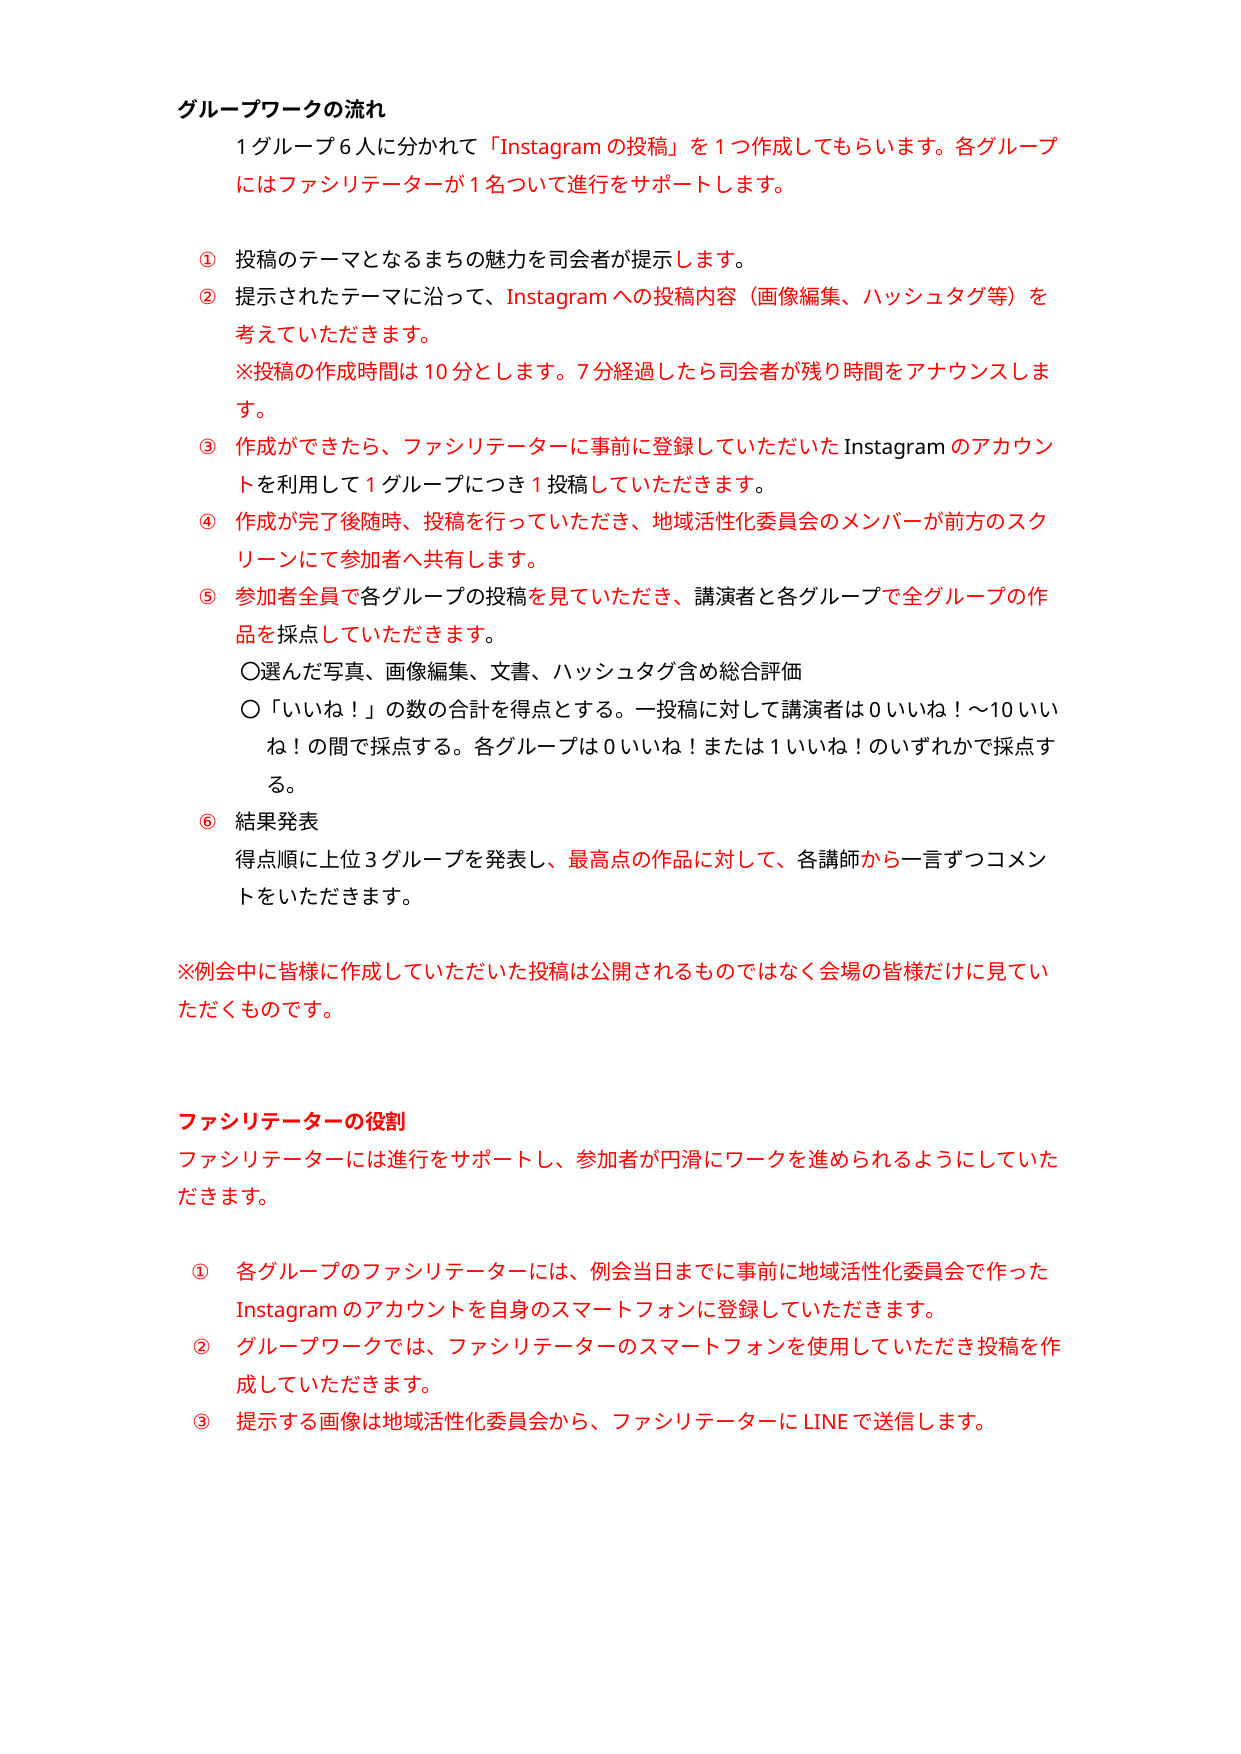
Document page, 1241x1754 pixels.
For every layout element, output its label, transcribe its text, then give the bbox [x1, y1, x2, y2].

list 提示する画像は地域活性化委員会から、ファシリテーターにLINEで送信します。 [192, 1402, 1063, 1439]
text 〇選んだ写真、画像編集、文書、ハッシュタグ含め総合評価 [177, 652, 1063, 689]
list グループワークでは、ファシリテーターのスマートフォンを使用していただき投稿を作成していただきます。 [192, 1327, 1063, 1402]
list 提示されたテーマに沿って、Instagramへの投稿内容（画像編集、ハッシュタグ等）を考えていただきます。 [198, 277, 1063, 352]
list 得点順に上位3グループを発表し、最高点の作品に対して、各講師から一言ずつコメントをいただきます。 [236, 839, 1063, 914]
list 結果発表 [198, 802, 1063, 839]
text ファシリテーターには進行をサポートし、参加者が円滑にワークを進められるようにしていただきます。 [177, 1139, 1063, 1214]
text ファシリテーターの役割 [177, 1102, 1063, 1139]
list 作成ができたら、ファシリテーターに事前に登録していただいたInstagramのアカウントを利用して1グループにつき1投稿していただきます。 [198, 427, 1063, 502]
list ※投稿の作成時間は10分とします。7分経過したら司会者が残り時間をアナウンスします。 [236, 352, 1063, 427]
text グループワークの流れ [177, 89, 1063, 127]
list 投稿のテーマとなるまちの魅力を司会者が提示します。 [198, 239, 1063, 277]
text 〇「いいね！」の数の合計を得点とする。一投稿に対して講演者は0いいね！～10いいね！の間で採点する。各グループは0いいね！または1いいね！のいずれかで採点する。 [240, 689, 1063, 802]
list 1グループ6人に分かれて「Instagramの投稿」を1つ作成してもらいます。各グループにはファシリテーターが1名ついて進行をサポートします。 [236, 127, 1063, 202]
list 作成が完了後随時、投稿を行っていただき、地域活性化委員会のメンバーが前方のスクリーンにて参加者へ共有します。 [198, 502, 1063, 577]
list 各グループのファシリテーターには、例会当日までに事前に地域活性化委員会で作ったInstagramのアカウントを自身のスマートフォンに登録していただきます。 [191, 1252, 1063, 1327]
list 参加者全員で各グループの投稿を見ていただき、講演者と各グループで全グループの作品を採点していただきます。 [198, 577, 1063, 652]
text ※例会中に皆様に作成していただいた投稿は公開されるものではなく会場の皆様だけに見ていただくものです。 [177, 952, 1063, 1027]
